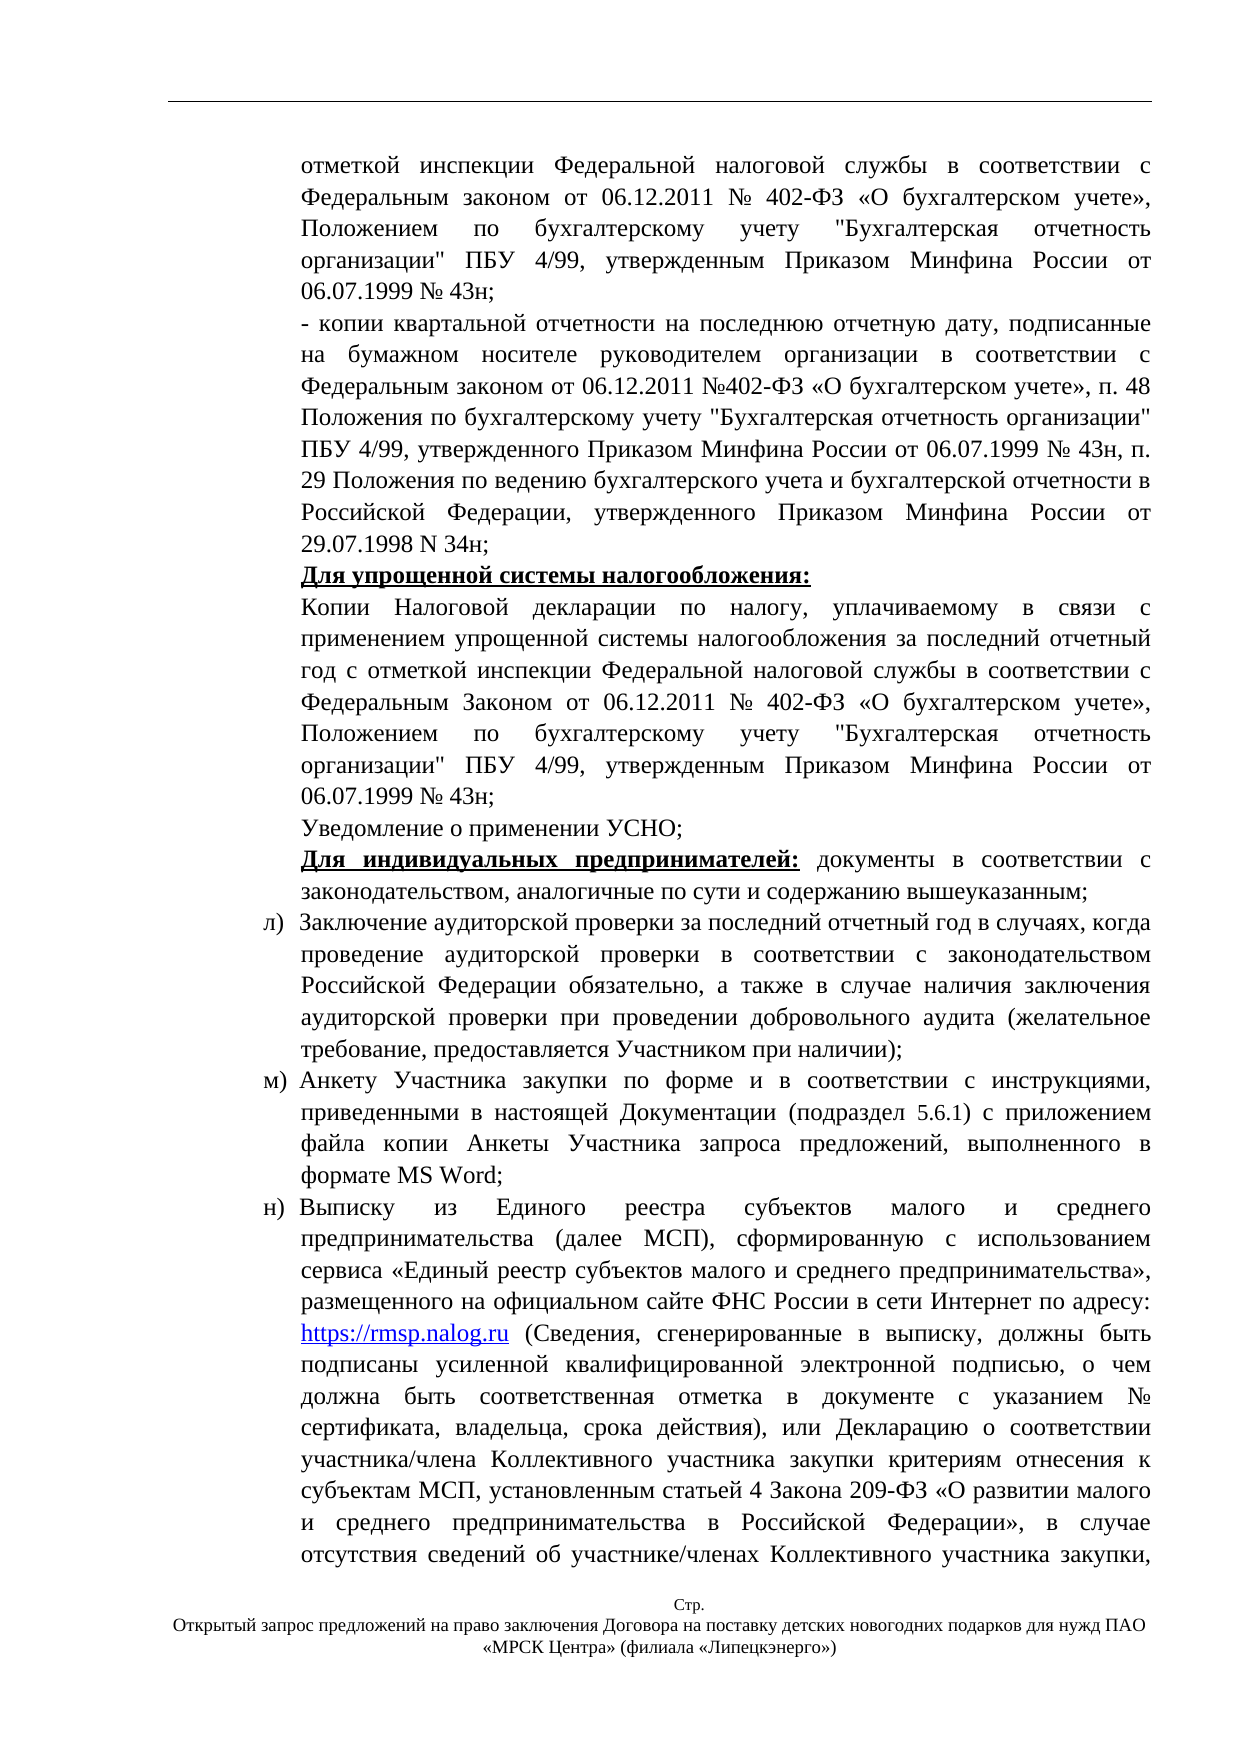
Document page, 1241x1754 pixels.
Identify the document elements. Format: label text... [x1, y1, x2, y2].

text Для упрощенной системы налогообложения: [301, 560, 1152, 589]
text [301, 150, 1152, 305]
text Копии Налоговой декларации по налогу, уплачиваемому в связи с применением упрощенной системы налогообложения за последний отчетный год с отметкой инспекции Федеральной налоговой службы в соответствии с Федеральным Законом от 06.12.2011 № 402-ФЗ «О бухгалтерском учете», Положением по бухгалтерскому учету "Бухгалтерская отчетность организации" ПБУ 4/99, утвержденным Приказом Минфина России от 06.07.1999 № 43н; [301, 592, 1152, 810]
text Для индивидуальных предпринимателей: документы в соответствии с законодательством, аналогичные по сути и содержанию вышеуказанным; [301, 844, 1152, 905]
text Уведомление о применении УСНО; [301, 813, 1152, 842]
list Заключение аудиторской проверки за последний отчетный год в случаях, когда проведение аудиторской проверки в соответствии с законодательством Российской Федерации обязательно, а также в случае наличия заключения аудиторской проверки при проведении добровольного аудита (желательное требование, предоставляется Участником при наличии); [263, 907, 1152, 1062]
text - копии квартальной отчетности на последнюю отчетную дату, подписанные на бумажном носителе руководителем организации в соответствии с Федеральным законом от 06.12.2011 №402-ФЗ «О бухгалтерском учете», п. 48 Положения по бухгалтерскому учету "Бухгалтерская отчетность организации" ПБУ 4/99, утвержденного Приказом Минфина России от 06.07.1999 № 43н, п. 29 Положения по ведению бухгалтерского учета и бухгалтерской отчетности в Российской Федерации, утвержденного Приказом Минфина России от 29.07.1998 N 34н; [301, 308, 1152, 557]
list Анкету Участника закупки по форме и в соответствии с инструкциями, приведенными в настоящей Документации (подраздел 5.6.1) с приложением файла копии Анкеты Участника запроса предложений, выполненного в формате MS Word; [263, 1065, 1152, 1189]
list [263, 1192, 1152, 1567]
